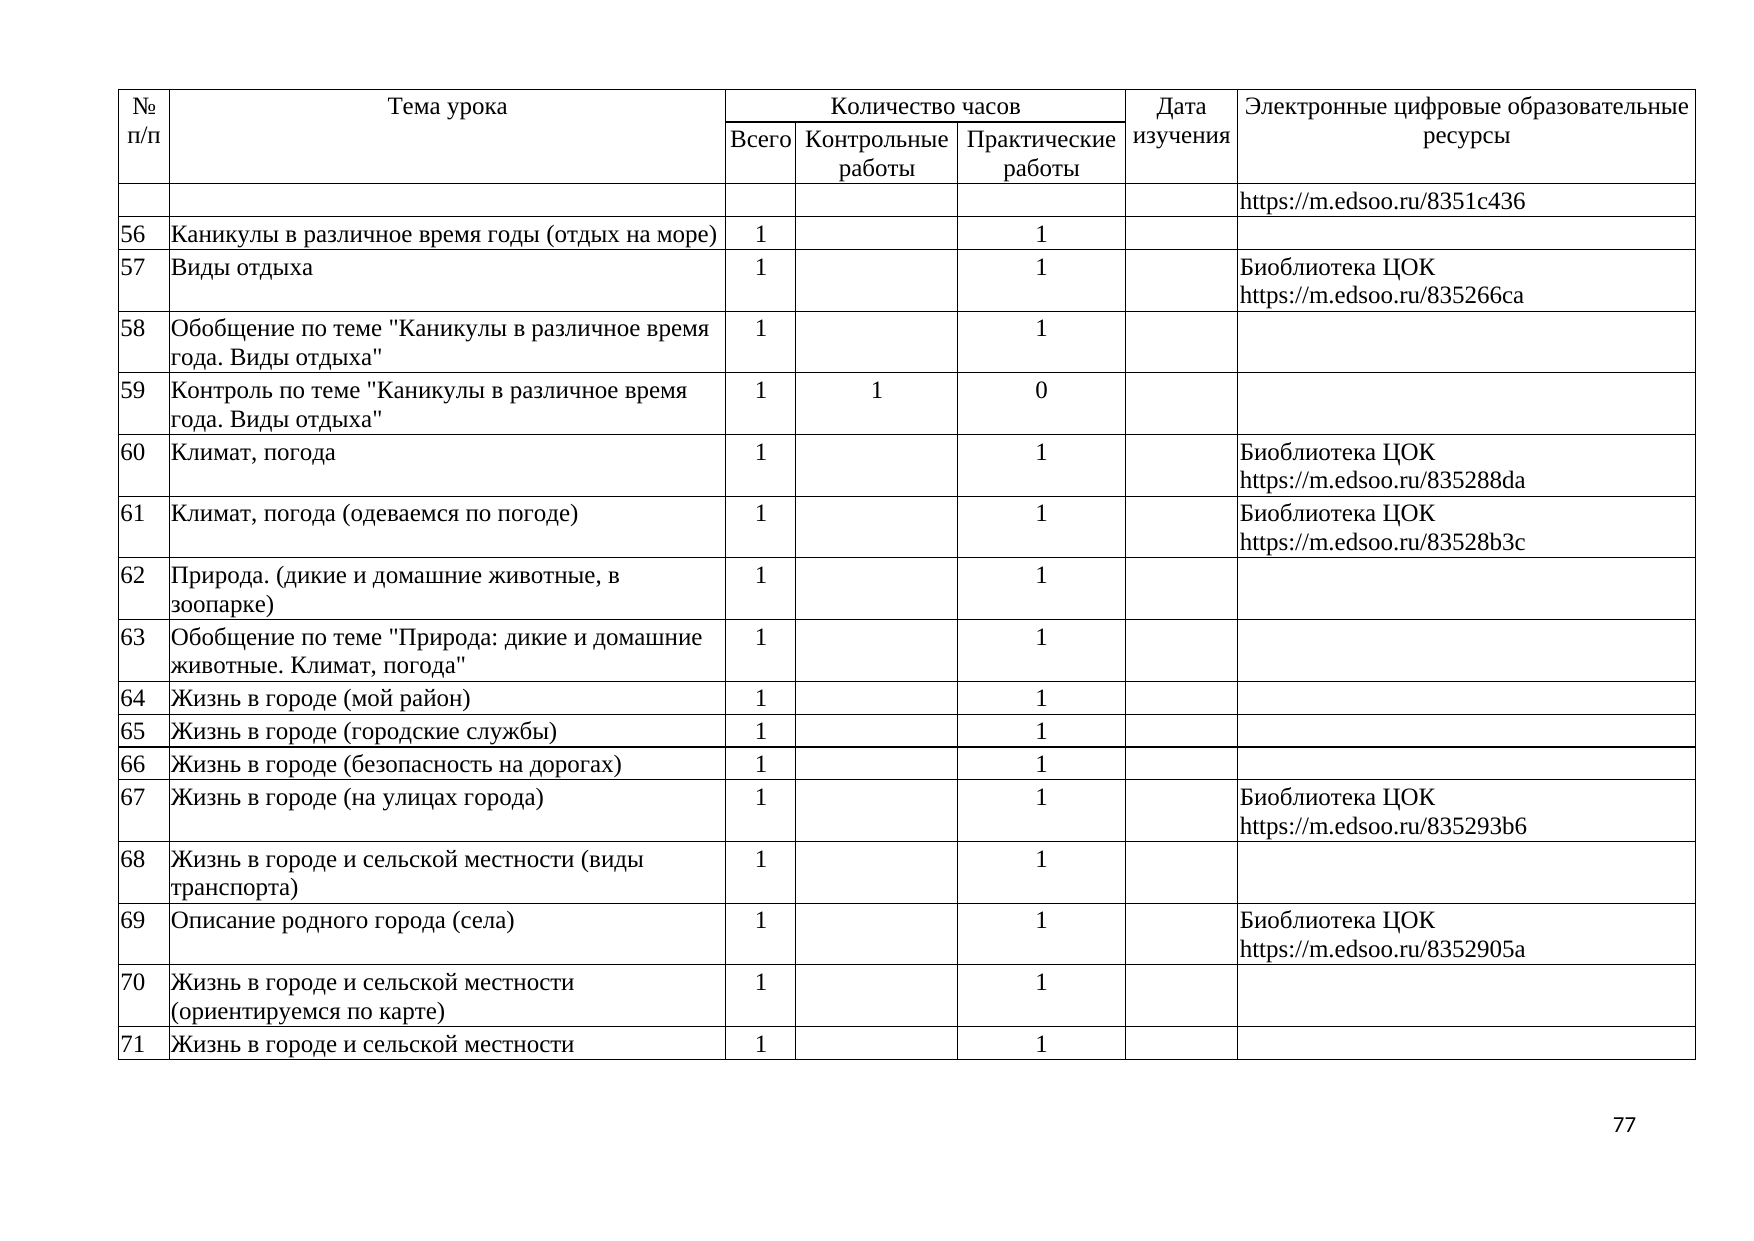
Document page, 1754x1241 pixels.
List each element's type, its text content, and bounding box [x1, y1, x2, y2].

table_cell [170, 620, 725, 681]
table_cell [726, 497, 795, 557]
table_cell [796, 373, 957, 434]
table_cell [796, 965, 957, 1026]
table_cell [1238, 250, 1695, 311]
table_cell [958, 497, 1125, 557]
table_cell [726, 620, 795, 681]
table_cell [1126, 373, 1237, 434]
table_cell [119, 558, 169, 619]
table_header Электронные цифровые образовательные ресурсы [1238, 90, 1695, 183]
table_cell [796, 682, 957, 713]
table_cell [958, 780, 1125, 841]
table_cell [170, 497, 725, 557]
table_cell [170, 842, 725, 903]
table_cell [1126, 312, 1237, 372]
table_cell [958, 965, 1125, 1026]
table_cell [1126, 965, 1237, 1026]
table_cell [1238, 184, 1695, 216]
table_header Тема урока [170, 90, 725, 183]
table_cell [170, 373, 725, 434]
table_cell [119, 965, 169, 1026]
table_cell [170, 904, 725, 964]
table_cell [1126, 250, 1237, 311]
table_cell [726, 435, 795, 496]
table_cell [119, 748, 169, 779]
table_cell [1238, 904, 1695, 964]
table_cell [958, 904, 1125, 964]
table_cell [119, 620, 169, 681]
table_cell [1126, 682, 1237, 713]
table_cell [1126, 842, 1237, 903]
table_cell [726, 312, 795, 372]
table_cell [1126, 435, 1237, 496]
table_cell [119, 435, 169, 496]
table_cell Практические работы [958, 123, 1125, 183]
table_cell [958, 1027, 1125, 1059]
table_header Количество часов [726, 90, 1125, 121]
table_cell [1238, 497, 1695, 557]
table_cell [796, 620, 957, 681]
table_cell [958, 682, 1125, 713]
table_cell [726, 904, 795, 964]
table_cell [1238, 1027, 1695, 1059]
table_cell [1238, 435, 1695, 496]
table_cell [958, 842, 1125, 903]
table_cell Контрольные работы [796, 123, 957, 183]
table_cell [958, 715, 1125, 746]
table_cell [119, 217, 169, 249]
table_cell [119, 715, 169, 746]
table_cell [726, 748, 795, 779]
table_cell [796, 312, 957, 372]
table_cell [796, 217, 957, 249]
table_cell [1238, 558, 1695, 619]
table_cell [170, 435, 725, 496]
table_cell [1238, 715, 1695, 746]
table_header № п/п [119, 90, 169, 183]
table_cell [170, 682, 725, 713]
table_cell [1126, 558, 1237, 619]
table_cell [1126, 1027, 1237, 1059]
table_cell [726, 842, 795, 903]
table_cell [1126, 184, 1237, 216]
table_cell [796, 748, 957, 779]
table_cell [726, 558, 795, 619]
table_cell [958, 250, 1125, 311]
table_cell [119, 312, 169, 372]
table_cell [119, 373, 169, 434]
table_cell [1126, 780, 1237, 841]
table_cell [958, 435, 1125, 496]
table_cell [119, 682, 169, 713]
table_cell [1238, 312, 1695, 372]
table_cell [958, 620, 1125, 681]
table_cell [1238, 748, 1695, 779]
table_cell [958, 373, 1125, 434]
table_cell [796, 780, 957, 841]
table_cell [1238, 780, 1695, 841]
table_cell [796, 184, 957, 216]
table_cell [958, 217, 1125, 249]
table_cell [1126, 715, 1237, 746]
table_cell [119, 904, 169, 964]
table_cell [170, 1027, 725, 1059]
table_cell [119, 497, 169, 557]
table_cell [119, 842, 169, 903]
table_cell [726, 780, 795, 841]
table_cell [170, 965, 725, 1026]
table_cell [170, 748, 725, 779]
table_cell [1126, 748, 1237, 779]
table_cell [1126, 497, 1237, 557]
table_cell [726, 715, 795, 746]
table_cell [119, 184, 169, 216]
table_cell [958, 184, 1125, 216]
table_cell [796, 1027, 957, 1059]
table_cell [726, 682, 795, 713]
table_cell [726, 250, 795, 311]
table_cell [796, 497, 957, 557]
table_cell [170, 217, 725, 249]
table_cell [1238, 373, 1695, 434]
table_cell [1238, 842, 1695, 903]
table_cell Всего [726, 123, 795, 183]
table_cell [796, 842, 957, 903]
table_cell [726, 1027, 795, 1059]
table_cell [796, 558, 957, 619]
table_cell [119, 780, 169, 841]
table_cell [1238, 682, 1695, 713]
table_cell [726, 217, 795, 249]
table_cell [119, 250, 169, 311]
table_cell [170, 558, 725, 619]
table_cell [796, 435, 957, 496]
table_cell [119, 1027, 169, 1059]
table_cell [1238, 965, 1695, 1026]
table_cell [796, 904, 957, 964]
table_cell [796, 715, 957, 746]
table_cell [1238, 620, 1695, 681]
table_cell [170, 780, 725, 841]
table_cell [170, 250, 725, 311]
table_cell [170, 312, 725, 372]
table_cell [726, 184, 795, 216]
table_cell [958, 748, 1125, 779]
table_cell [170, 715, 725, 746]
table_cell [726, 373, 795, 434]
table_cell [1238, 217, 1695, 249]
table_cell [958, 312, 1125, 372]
table_header Дата изучения [1126, 90, 1237, 183]
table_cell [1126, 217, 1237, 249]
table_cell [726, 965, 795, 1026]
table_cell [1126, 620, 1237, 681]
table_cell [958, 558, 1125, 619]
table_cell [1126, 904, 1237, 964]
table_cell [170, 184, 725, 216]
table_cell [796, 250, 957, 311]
